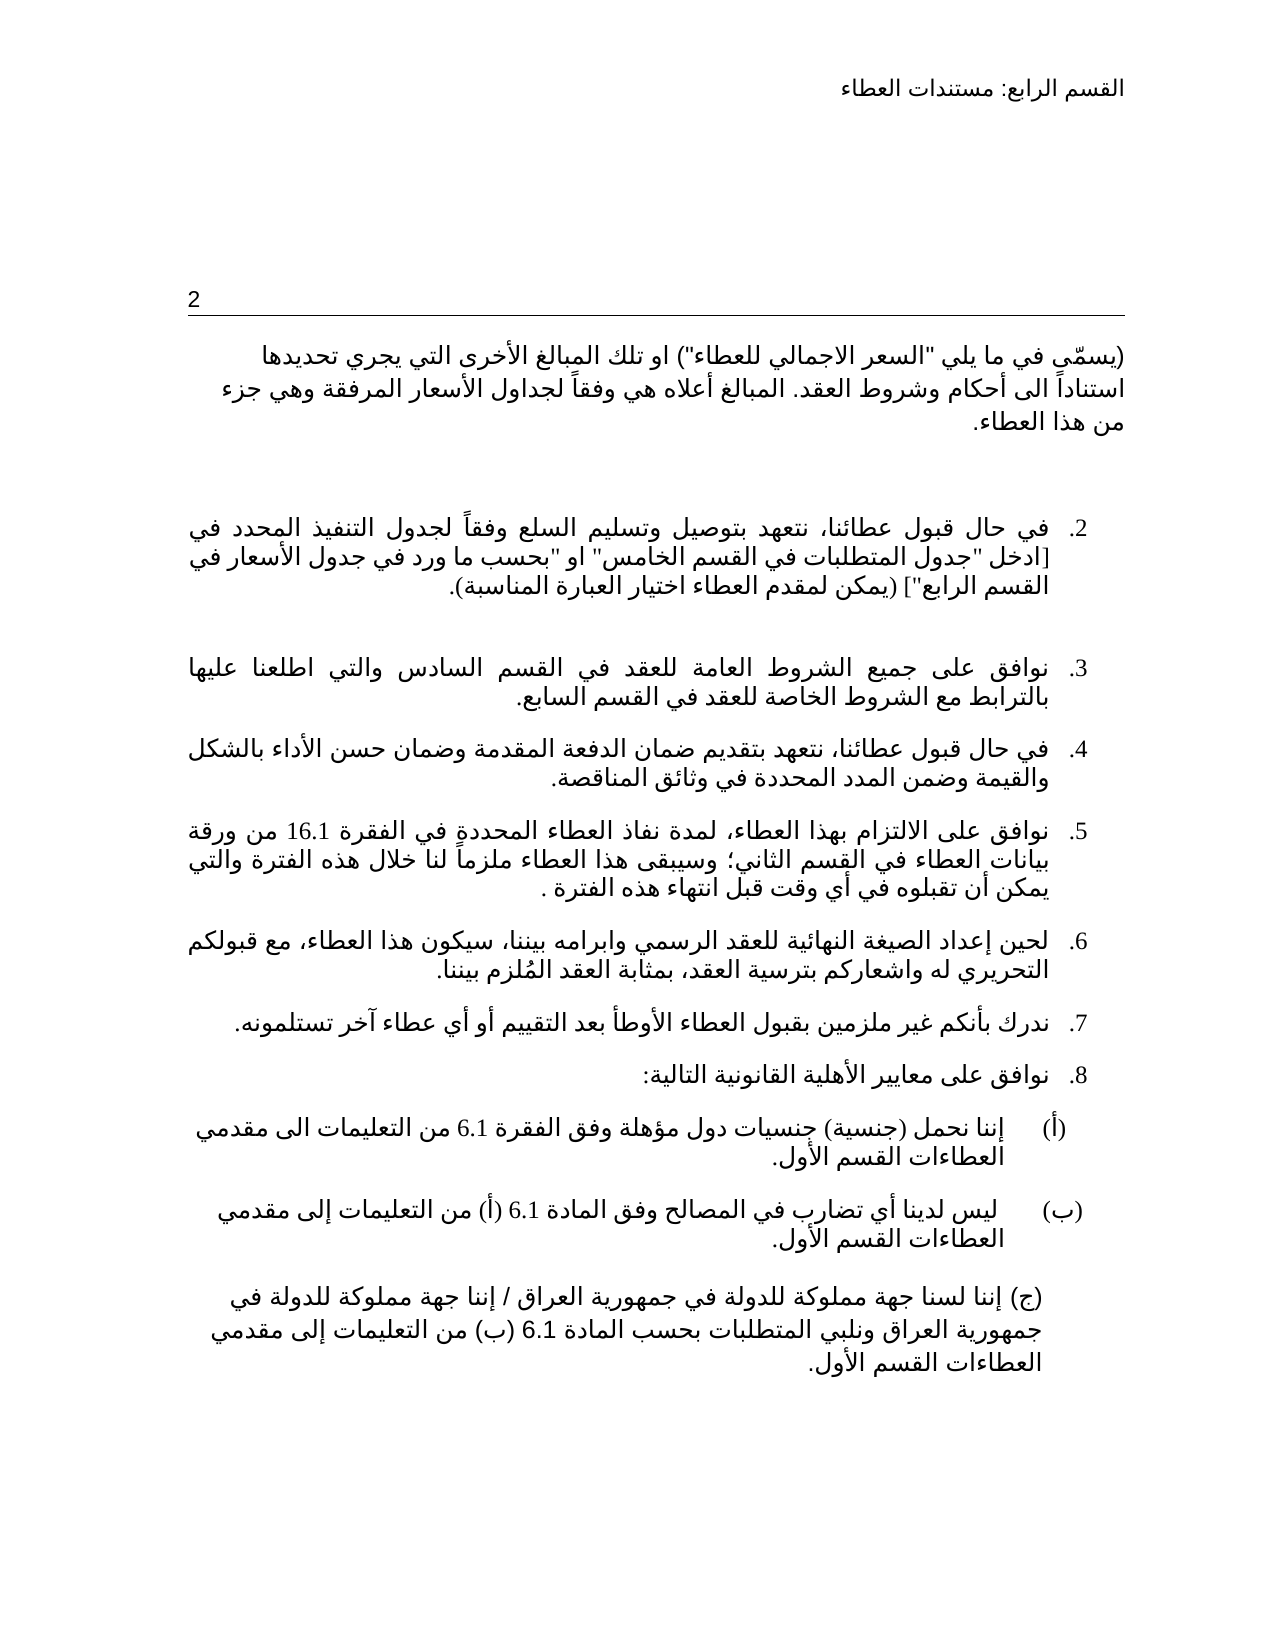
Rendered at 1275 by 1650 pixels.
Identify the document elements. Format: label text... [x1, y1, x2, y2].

text (ج) إننا لسنا جهة مملوكة للدولة في جمهورية العراق / إننا جهة مملوكة للدولة في جمهورية العراق ونلبي المتطلبات بحسب المادة 6.1 (ب) من التعليمات إلى مقدمي العطاءات القسم الأول. [187, 1282, 1042, 1376]
text (يسمّى في ما يلي "السعر الاجمالي للعطاء") او تلك المبالغ الأخرى التي يجري تحديدها استناداً الى أحكام وشروط العقد. المبالغ أعلاه هي وفقاً لجداول الأسعار المرفقة وهي جزء من هذا العطاء. [187, 341, 1125, 435]
list في حال قبول عطائنا، نتعهد بتوصيل وتسليم السلع وفقاً لجدول التنفيذ المحدد في [ادخل "جدول المتطلبات في القسم الخامس" او "بحسب ما ورد في جدول الأسعار في القسم الرابع"] (يمكن لمقدم العطاء اختيار العبارة المناسبة). [187, 513, 1087, 600]
list نوافق على جميع الشروط العامة للعقد في القسم السادس والتي اطلعنا عليها بالترابط مع الشروط الخاصة للعقد في القسم السابع. [187, 653, 1087, 710]
list نوافق على معايير الأهلية القانونية التالية: [187, 1061, 1087, 1089]
list نوافق على الالتزام بهذا العطاء، لمدة نفاذ العطاء المحددة في الفقرة 16.1 من ورقة بيانات العطاء في القسم الثاني؛ وسيبقى هذا العطاء ملزماً لنا خلال هذه الفترة والتي يمكن أن تقبلوه في أي وقت قبل انتهاء هذه الفترة . [187, 816, 1087, 902]
list في حال قبول عطائنا، نتعهد بتقديم ضمان الدفعة المقدمة وضمان حسن الأداء بالشكل والقيمة وضمن المدد المحددة في وثائق المناقصة. [187, 734, 1087, 792]
list لحين إعداد الصيغة النهائية للعقد الرسمي وابرامه بيننا، سيكون هذا العطاء، مع قبولكم التحريري له واشعاركم بترسية العقد، بمثابة العقد المُلزم بيننا. [187, 926, 1087, 984]
list ندرك بأنكم غير ملزمين بقبول العطاء الأوطأ بعد التقييم أو أي عطاء آخر تستلمونه. [187, 1008, 1087, 1037]
list إننا نحمل (جنسية) جنسيات دول مؤهلة وفق الفقرة 6.1 من التعليمات الى مقدمي العطاءات القسم الأول. [187, 1113, 1042, 1171]
list ليس لدينا أي تضارب في المصالح وفق المادة 6.1 (أ) من التعليمات إلى مقدمي العطاءات القسم الأول. [187, 1195, 1042, 1252]
